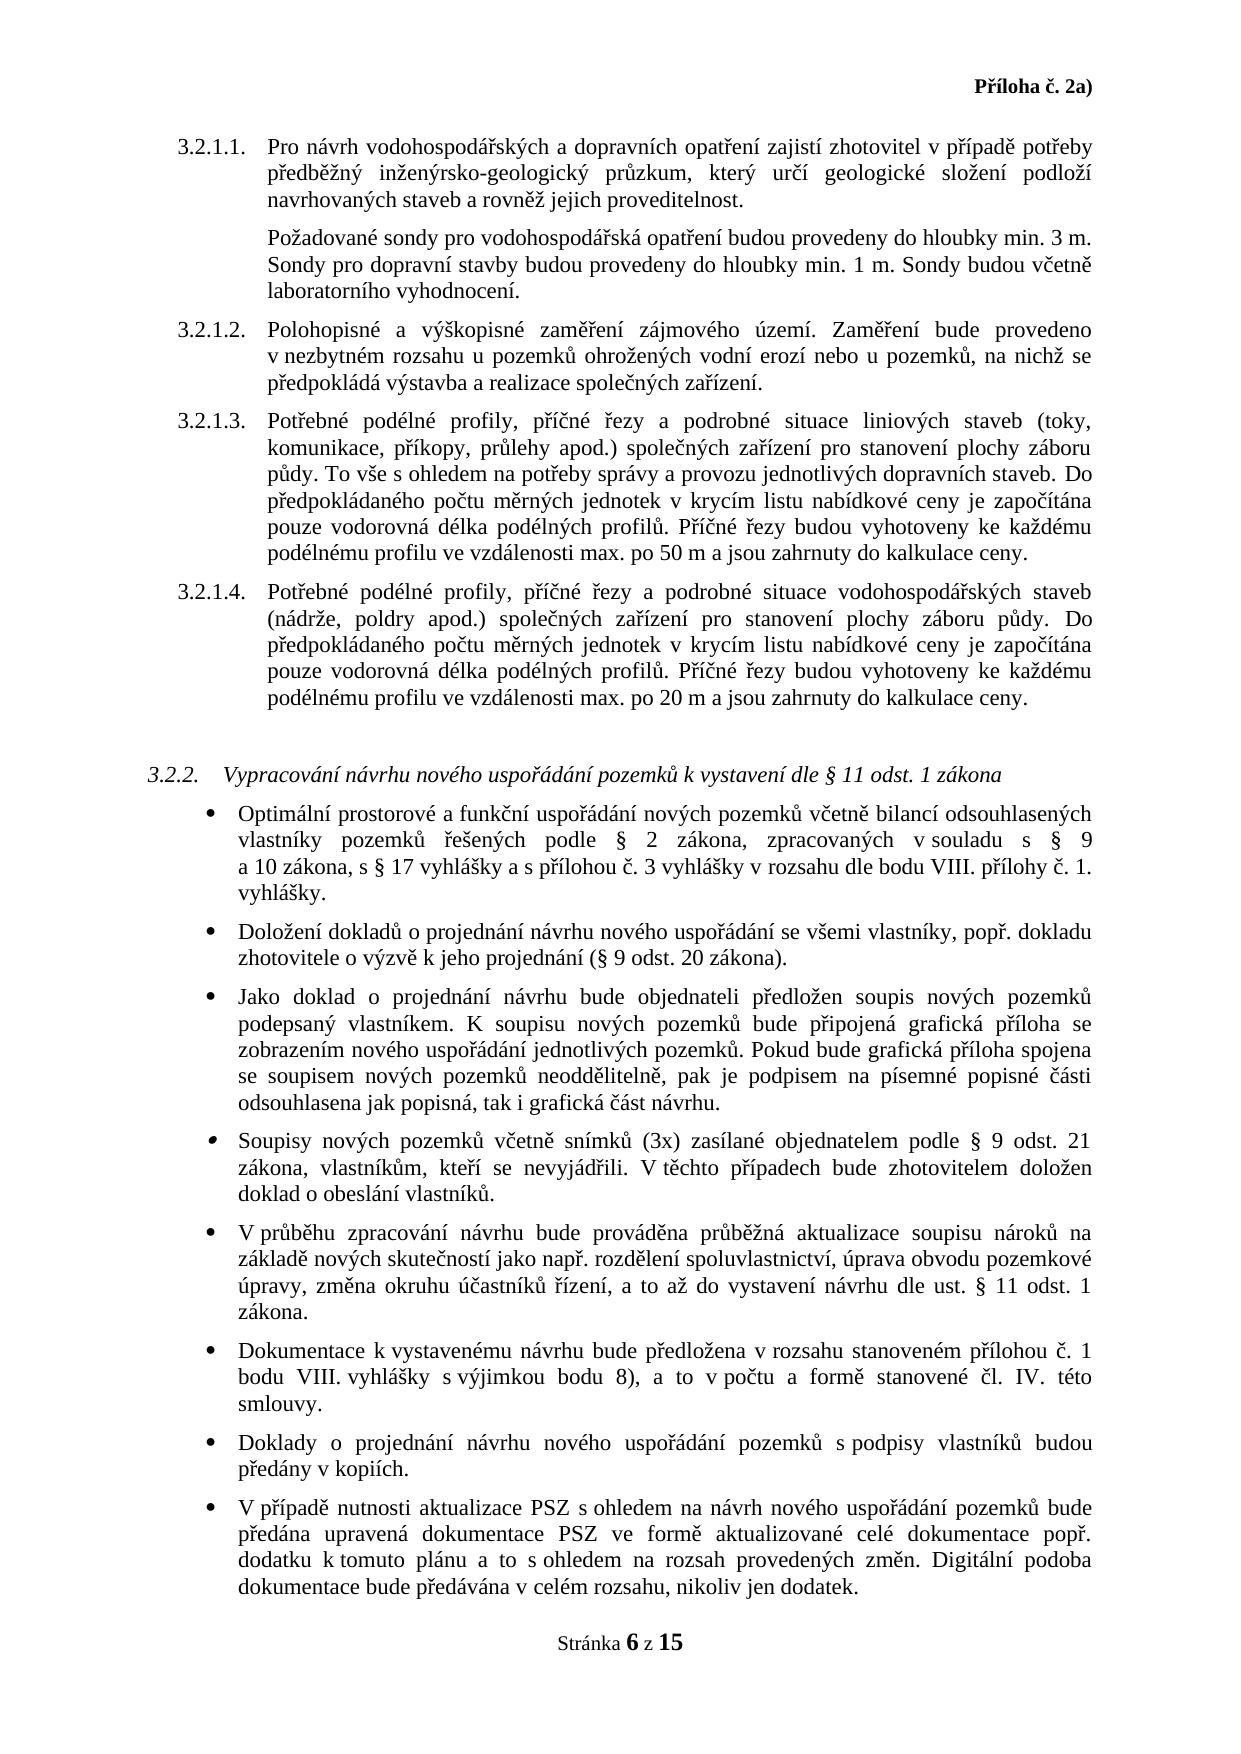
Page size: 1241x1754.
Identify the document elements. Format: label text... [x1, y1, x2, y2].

list Pro návrh vodohospodářských a dopravních opatření zajistí zhotovitel v případě potřeby předběžný inženýrsko-geologický průzkum, který určí geologické složení podloží navrhovaných staveb a rovněž jejich proveditelnost. [177, 133, 1093, 212]
list Optimální prostorové a funkční uspořádání nových pozemků včetně bilancí odsouhlasených vlastníky pozemků řešených podle § 2 zákona, zpracovaných v souladu s § 9 a 10 zákona, s § 17 vyhlášky a s přílohou č. 3 vyhlášky v rozsahu dle bodu VIII. přílohy č. 1. vyhlášky. [207, 800, 1093, 906]
list Jako doklad o projednání návrhu bude objednateli předložen soupis nových pozemků podepsaný vlastníkem. K soupisu nových pozemků bude připojená grafická příloha se zobrazením nového uspořádání jednotlivých pozemků. Pokud bude grafická příloha spojena se soupisem nových pozemků neoddělitelně, pak je podpisem na písemné popisné části odsouhlasena jak popisná, tak i grafická část návrhu. [207, 983, 1093, 1115]
list V průběhu zpracování návrhu bude prováděna průběžná aktualizace soupisu nároků na základě nových skutečností jako např. rozdělení spoluvlastnictví, úprava obvodu pozemkové úpravy, změna okruhu účastníků řízení, a to až do vystavení návrhu dle ust. § 11 odst. 1 zákona. [207, 1219, 1093, 1324]
list Vypracování návrhu nového uspořádání pozemků k vystavení dle § 11 odst. 1 zákona [148, 761, 1093, 788]
list Polohopisné a výškopisné zaměření zájmového území. Zaměření bude provedeno v nezbytném rozsahu u pozemků ohrožených vodní erozí nebo u pozemků, na nichž se předpokládá výstavba a realizace společných zařízení. [177, 316, 1093, 395]
list Požadované sondy pro vodohospodářská opatření budou provedeny do hloubky min. 3 m. Sondy pro dopravní stavby budou provedeny do hloubky min. 1 m. Sondy budou včetně laboratorního vyhodnocení. [267, 224, 1093, 303]
list Doklady o projednání návrhu nového uspořádání pozemků s podpisy vlastníků budou předány v kopiích. [207, 1429, 1093, 1481]
list V případě nutnosti aktualizace PSZ s ohledem na návrh nového uspořádání pozemků bude předána upravená dokumentace PSZ ve formě aktualizované celé dokumentace popř. dodatku k tomuto plánu a to s ohledem na rozsah provedených změn. Digitální podoba dokumentace bude předávána v celém rozsahu, nikoliv jen dodatek. [207, 1494, 1093, 1599]
list Doložení dokladů o projednání návrhu nového uspořádání se všemi vlastníky, popř. dokladu zhotovitele o výzvě k jeho projednání (§ 9 odst. 20 zákona). [207, 918, 1093, 971]
list Potřebné podélné profily, příčné řezy a podrobné situace vodohospodářských staveb (nádrže, poldry apod.) společných zařízení pro stanovení plochy záboru půdy. Do předpokládaného počtu měrných jednotek v krycím listu nabídkové ceny je započítána pouze vodorovná délka podélných profilů. Příčné řezy budou vyhotoveny ke každému podélnému profilu ve vzdálenosti max. po 20 m a jsou zahrnuty do kalkulace ceny. [177, 578, 1093, 710]
list Potřebné podélné profily, příčné řezy a podrobné situace liniových staveb (toky, komunikace, příkopy, průlehy apod.) společných zařízení pro stanovení plochy záboru půdy. To vše s ohledem na potřeby správy a provozu jednotlivých dopravních staveb. Do předpokládaného počtu měrných jednotek v krycím listu nabídkové ceny je započítána pouze vodorovná délka podélných profilů. Příčné řezy budou vyhotoveny ke každému podélnému profilu ve vzdálenosti max. po 50 m a jsou zahrnuty do kalkulace ceny. [177, 408, 1093, 566]
list Dokumentace k vystavenému návrhu bude předložena v rozsahu stanoveném přílohou č. 1 bodu VIII. vyhlášky s výjimkou bodu 8), a to v počtu a formě stanovené čl. IV. této smlouvy. [207, 1337, 1093, 1416]
list Soupisy nových pozemků včetně snímků (3x) zasílané objednatelem podle § 9 odst. 21 zákona, vlastníkům, kteří se nevyjádřili. V těchto případech bude zhotovitelem doložen doklad o obeslání vlastníků. [207, 1128, 1093, 1207]
